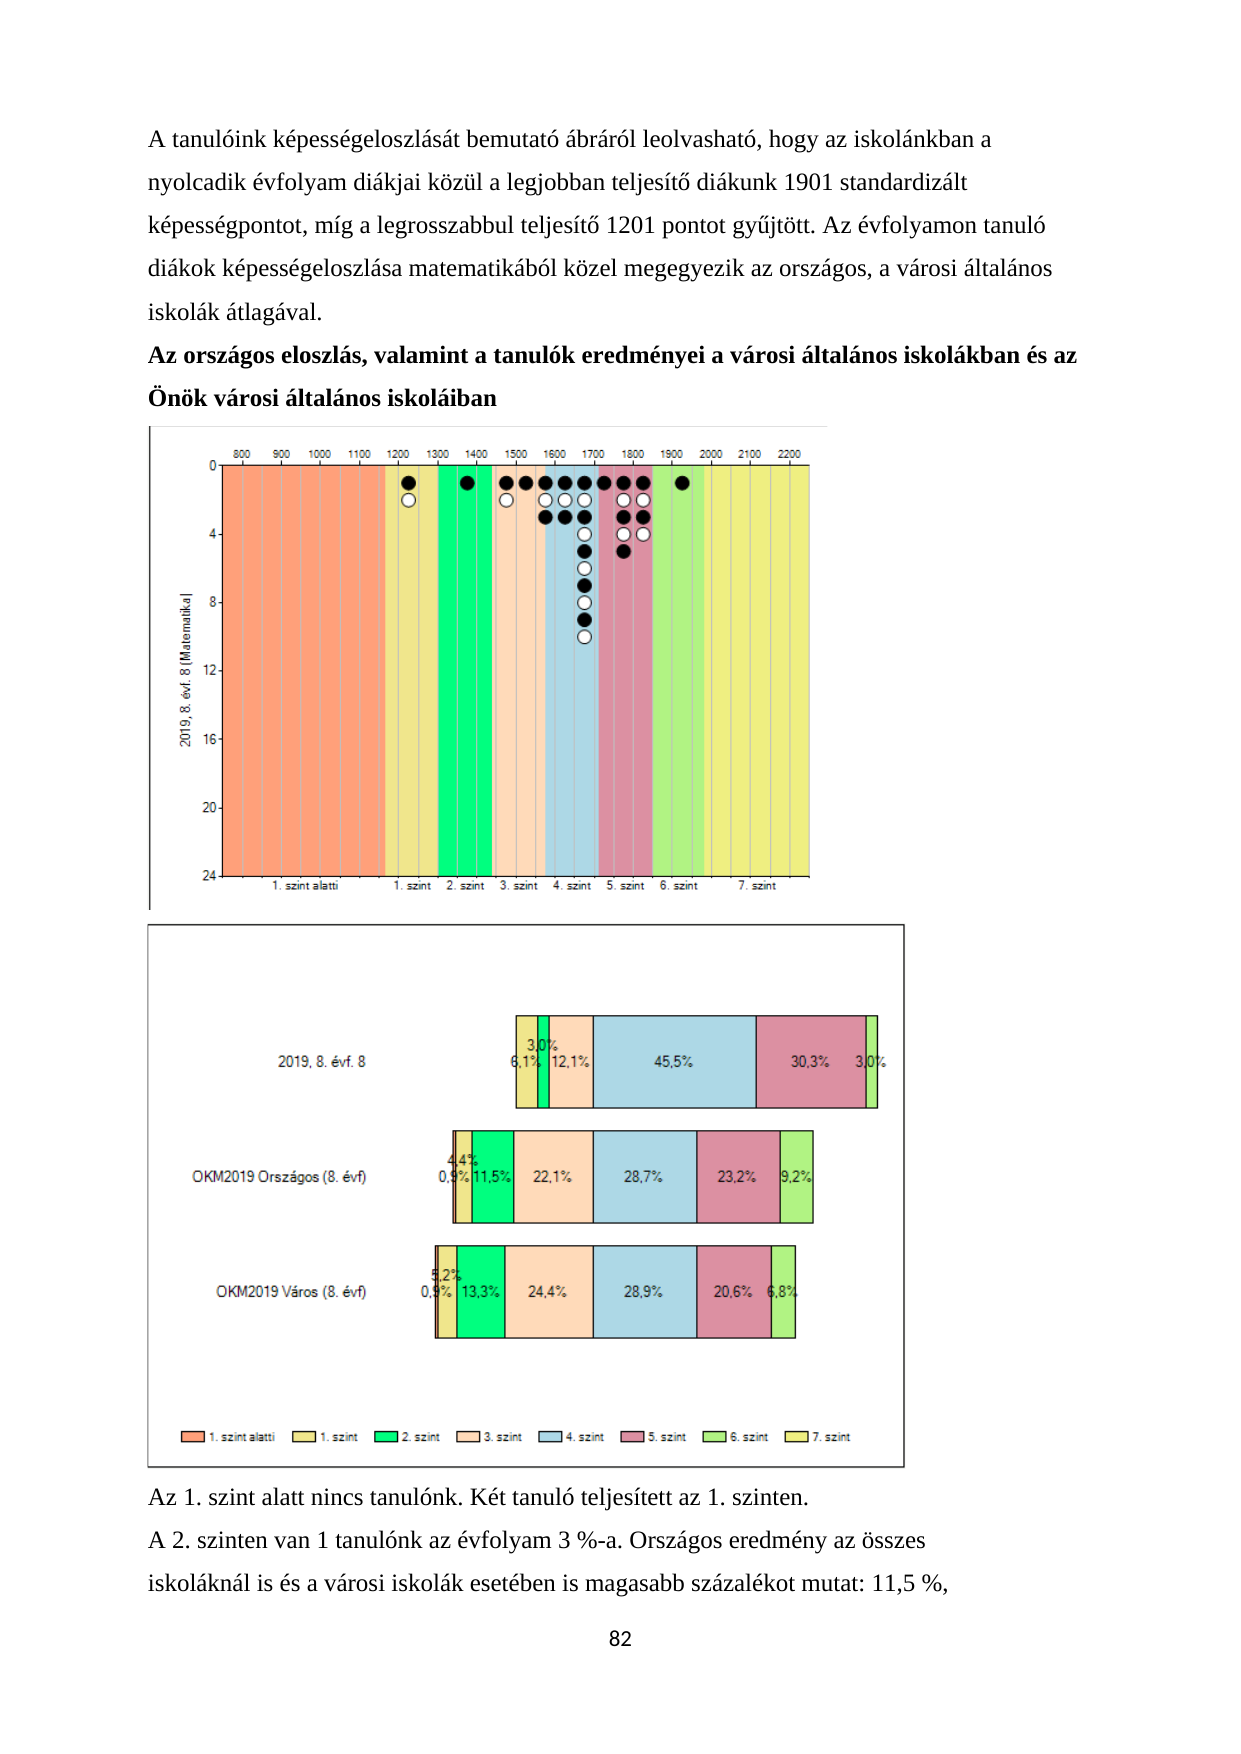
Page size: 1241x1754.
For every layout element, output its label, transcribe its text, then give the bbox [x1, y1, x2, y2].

picture [147, 426, 828, 910]
picture [147, 923, 906, 1469]
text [148, 1482, 1015, 1597]
text A tanulóink képességeloszlását bemutató ábráról leolvasható, hogy az iskolánkban a nyolcadik évfolyam diákjai közül a legjobban teljesítő diákunk 1901 standardizált képességpontot, míg a legrosszabbul teljesítő 1201 pontot gyűjtött. Az évfolyamon tanuló diákok képességeloszlása matematikából közel megegyezik az országos, a városi általános iskolák átlagával. [148, 124, 1092, 325]
text Az országos eloszlás, valamint a tanulók eredményei a városi általános iskolákban és az Önök városi általános iskoláiban [148, 340, 1092, 412]
